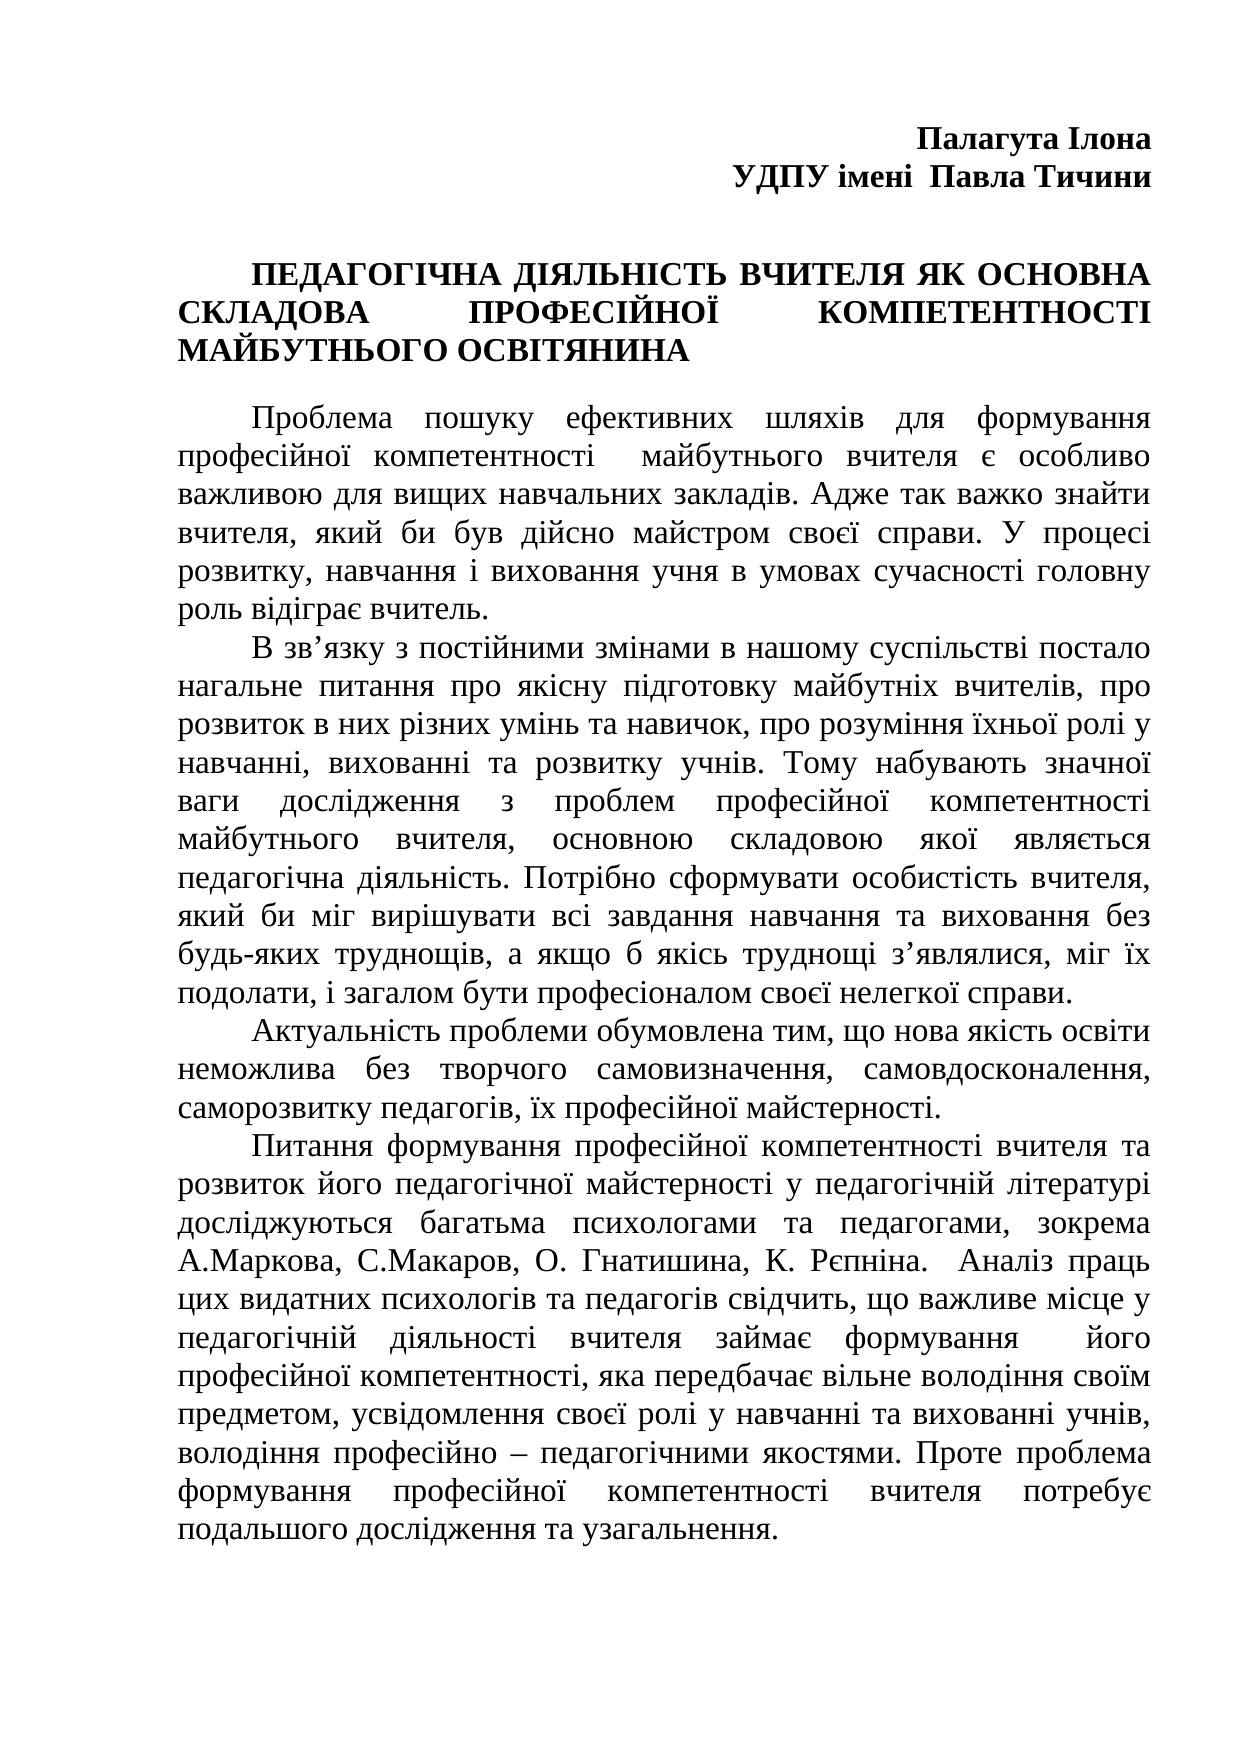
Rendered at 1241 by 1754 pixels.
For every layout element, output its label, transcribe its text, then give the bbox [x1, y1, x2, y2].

text В зв’язку з постійними змінами в нашому суспільстві постало нагальне питання про якісну підготовку майбутніх вчителів, про розвиток в них різних умінь та навичок, про розуміння їхньої ролі у навчанні, вихованні та розвитку учнів. Тому набувають значної ваги дослідження з проблем професійної компетентності майбутнього вчителя, основною складовою якої являється педагогічна діяльність. Потрібно сформувати особистість вчителя, який би міг вирішувати всі завдання навчання та виховання без будь-яких труднощів, а якщо б якісь труднощі з’являлися, міг їх подолати, і загалом бути професіоналом своєї нелегкої справи. [177, 627, 1152, 1010]
text Проблема пошуку ефективних шляхів для формування професійної компетентності майбутнього вчителя є особливо важливою для вищих навчальних закладів. Адже так важко знайти вчителя, який би був дійсно майстром своєї справи. У процесі розвитку, навчання і виховання учня в умовах сучасності головну роль відіграє вчитель. [177, 397, 1152, 627]
text Актуальність проблеми обумовлена тим, що нова якість освіти неможлива без творчого самовизначення, самовдосконалення, саморозвитку педагогів, їх професійної майстерності. [177, 1010, 1152, 1125]
text ПЕДАГОГІЧНА ДІЯЛЬНІСТЬ ВЧИТЕЛЯ ЯК ОСНОВНА СКЛАДОВА ПРОФЕСІЙНОЇ КОМПЕТЕНТНОСТІ МАЙБУТНЬОГО ОСВІТЯНИНА [177, 254, 1152, 369]
list УДПУ імені Павла Тичини [177, 156, 1152, 195]
text Палагута Ілона [177, 118, 1152, 156]
text Питання формування професійної компетентності вчителя та розвиток його педагогічної майстерності у педагогічній літературі досліджуються багатьма психологами та педагогами, зокрема А.Маркова, С.Макаров, О. Гнатишина, К. Рєпніна. Аналіз праць цих видатних психологів та педагогів свідчить, що важливе місце у педагогічній діяльності вчителя займає формування його професійної компетентності, яка передбачає вільне володіння своїм предметом, усвідомлення своєї ролі у навчанні та вихованні учнів, володіння професійно – педагогічними якостями. Проте проблема формування професійної компетентності вчителя потребує подальшого дослідження та узагальнення. [177, 1125, 1152, 1547]
